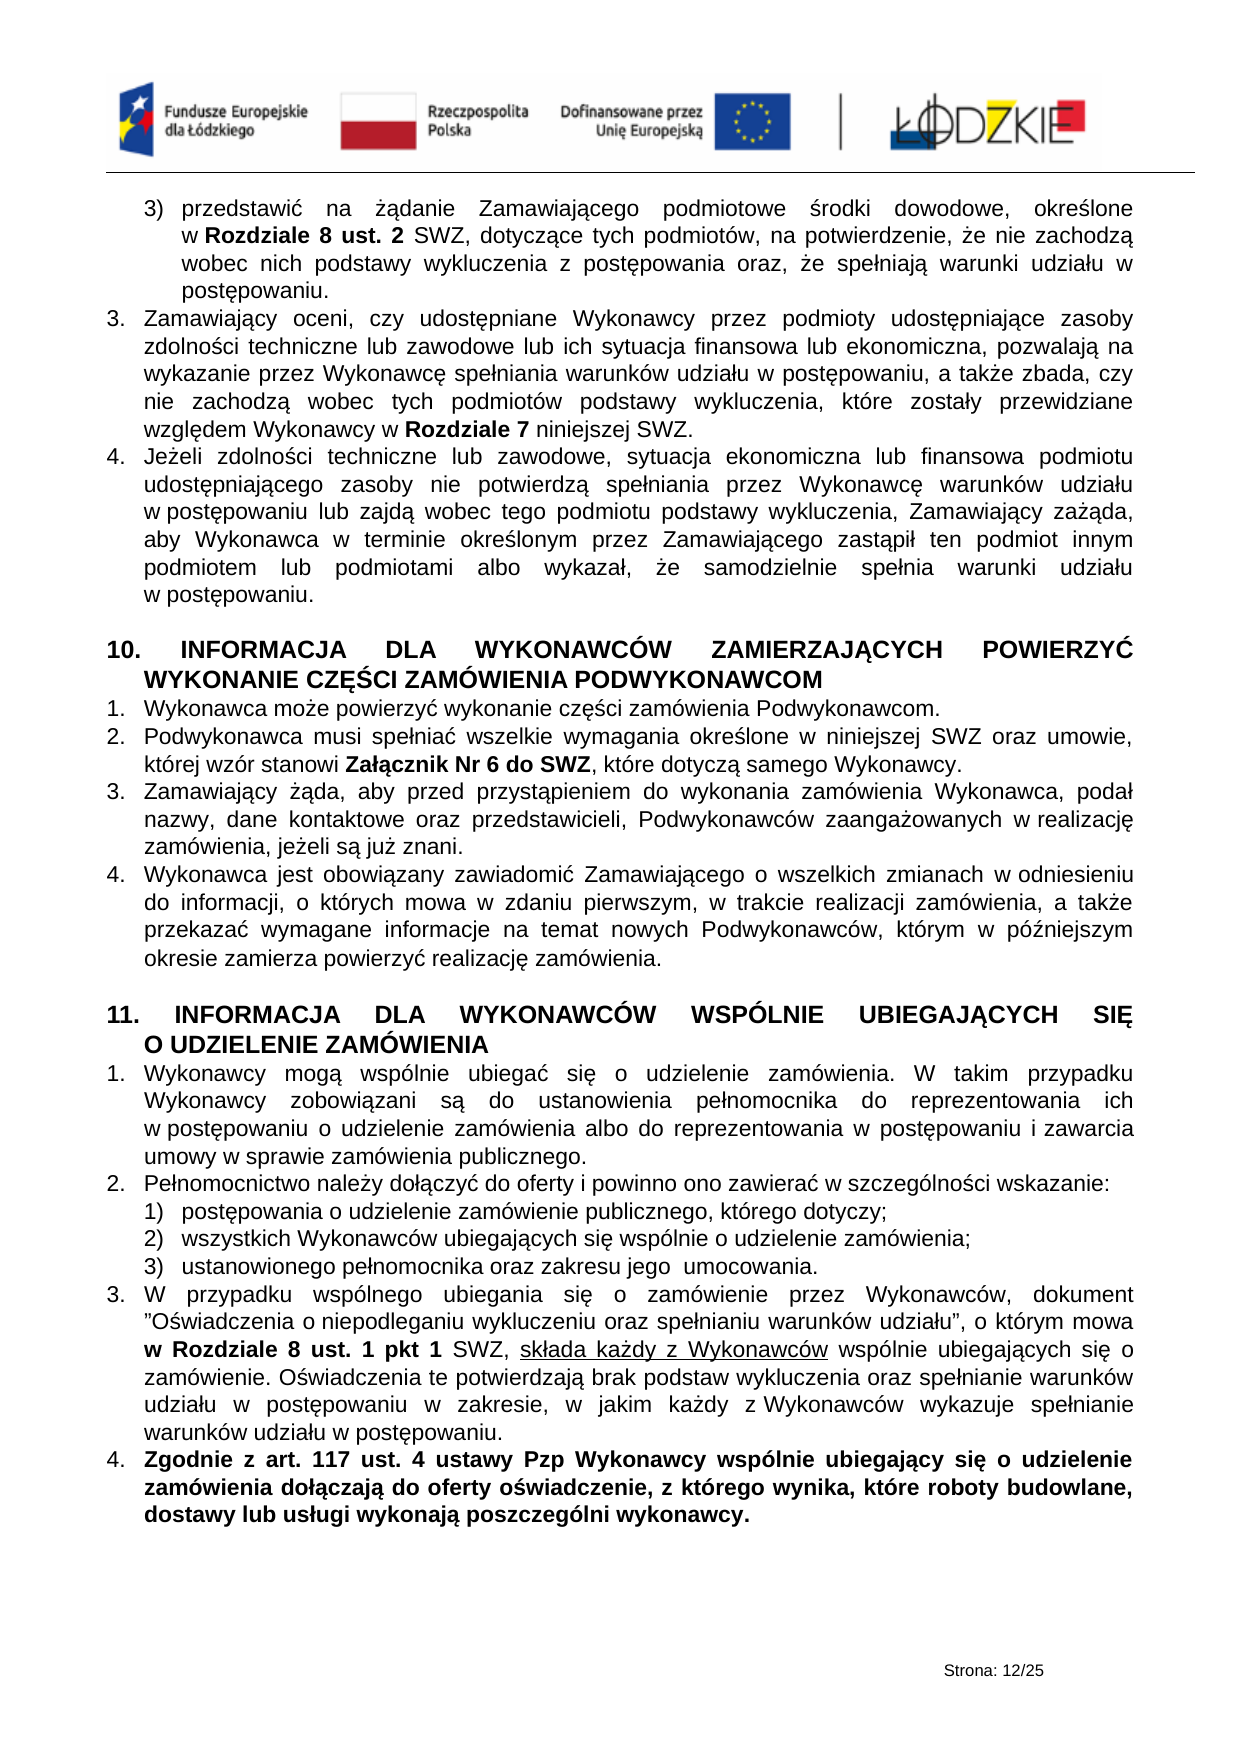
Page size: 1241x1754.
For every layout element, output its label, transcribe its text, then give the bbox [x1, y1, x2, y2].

subtitle Wykonawca jest obowiązany zawiadomić Zamawiającego o wszelkich zmianach w odniesieniu do informacji, o których mowa w zdaniu pierwszym, w trakcie realizacji zamówienia, a także przekazać wymagane informacje na temat nowych Podwykonawców, którym w późniejszym okresie zamierza powierzyć realizację zamówienia. [106, 861, 1134, 972]
subtitle przedstawić na żądanie Zamawiającego podmiotowe środki dowodowe, określone w Rozdziale 8 ust. 2 SWZ, dotyczące tych podmiotów, na potwierdzenie, że nie zachodzą wobec nich podstawy wykluczenia z postępowania oraz, że spełniają warunki udziału w postępowaniu. [143, 195, 1134, 304]
subtitle W przypadku wspólnego ubiegania się o zamówienie przez Wykonawców, dokument ”Oświadczenia o niepodleganiu wykluczeniu oraz spełnianiu warunków udziału”, o którym mowa w Rozdziale 8 ust. 1 pkt 1 SWZ, składa każdy z Wykonawców wspólnie ubiegających się o zamówienie. Oświadczenia te potwierdzają brak podstaw wykluczenia oraz spełnianie warunków udziału w postępowaniu w zakresie, w jakim każdy z Wykonawców wykazuje spełnianie warunków udziału w postępowaniu. [106, 1281, 1134, 1445]
subtitle Zamawiający oceni, czy udostępniane Wykonawcy przez podmioty udostępniające zasoby zdolności techniczne lub zawodowe lub ich sytuacja finansowa lub ekonomiczna, pozwalają na wykazanie przez Wykonawcę spełniania warunków udziału w postępowaniu, a także zbada, czy nie zachodzą wobec tych podmiotów podstawy wykluczenia, które zostały przewidziane względem Wykonawcy w Rozdziale 7 niniejszej SWZ. [106, 305, 1134, 442]
subtitle Wykonawcy mogą wspólnie ubiegać się o udzielenie zamówienia. W takim przypadku Wykonawcy zobowiązani są do ustanowienia pełnomocnika do reprezentowania ich w postępowaniu o udzielenie zamówienia albo do reprezentowania w postępowaniu i zawarcia umowy w sprawie zamówienia publicznego. [106, 1060, 1134, 1169]
subtitle Wykonawca może powierzyć wykonanie części zamówienia Podwykonawcom. [106, 695, 1134, 722]
subtitle Pełnomocnictwo należy dołączyć do oferty i powinno ono zawierać w szczególności wskazanie: [106, 1170, 1134, 1197]
subtitle Jeżeli zdolności techniczne lub zawodowe, sytuacja ekonomiczna lub finansowa podmiotu udostępniającego zasoby nie potwierdzą spełniania przez Wykonawcę warunków udziału w postępowaniu lub zajdą wobec tego podmiotu podstawy wykluczenia, Zamawiający zażąda, aby Wykonawca w terminie określonym przez Zamawiającego zastąpił ten podmiot innym podmiotem lub podmiotami albo wykazał, że samodzielnie spełnia warunki udziału w postępowaniu. [106, 443, 1134, 607]
subtitle 10. Informacja dla Wykonawców zamierzających powierzyć wykonanie części zamówienia podwykonawcom [106, 635, 1134, 694]
subtitle 11. Informacja dla wykonawców wspólnie ubiegających się o udzielenie zamówienia [106, 999, 1134, 1058]
subtitle ustanowionego pełnomocnika oraz zakresu jego umocowania. [143, 1253, 1134, 1279]
subtitle Podwykonawca musi spełniać wszelkie wymagania określone w niniejszej SWZ oraz umowie, której wzór stanowi Załącznik Nr 6 do SWZ, które dotyczą samego Wykonawcy. [106, 723, 1134, 777]
subtitle wszystkich Wykonawców ubiegających się wspólnie o udzielenie zamówienia; [143, 1225, 1134, 1252]
picture [106, 73, 1102, 171]
subtitle postępowania o udzielenie zamówienie publicznego, którego dotyczy; [143, 1198, 1134, 1224]
subtitle Zgodnie z art. 117 ust. 4 ustawy Pzp Wykonawcy wspólnie ubiegający się o udzielenie zamówienia dołączają do oferty oświadczenie, z którego wynika, które roboty budowlane, dostawy lub usługi wykonają poszczególni wykonawcy. [106, 1446, 1134, 1528]
subtitle Zamawiający żąda, aby przed przystąpieniem do wykonania zamówienia Wykonawca, podał nazwy, dane kontaktowe oraz przedstawicieli, Podwykonawców zaangażowanych w realizację zamówienia, jeżeli są już znani. [106, 778, 1134, 860]
